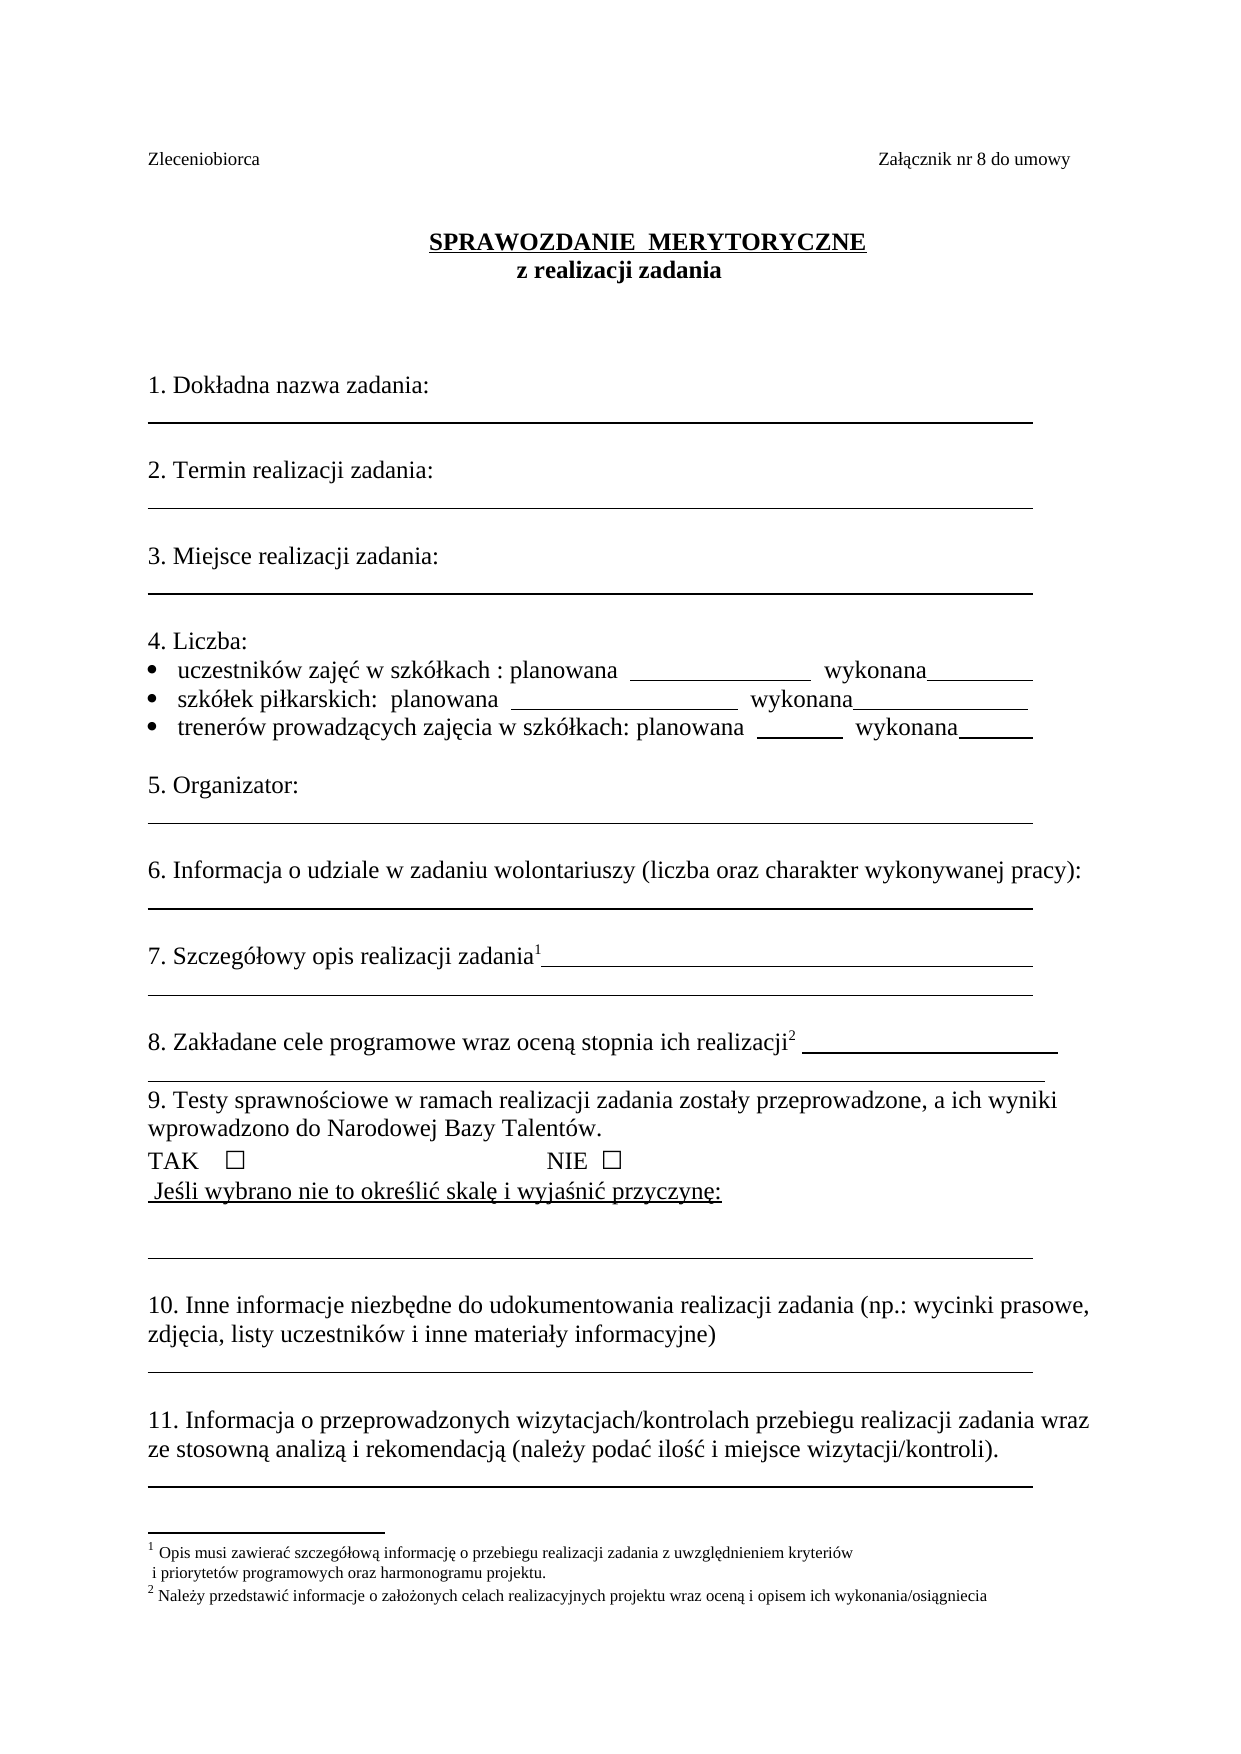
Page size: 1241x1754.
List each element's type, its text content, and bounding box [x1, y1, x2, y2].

text Zleceniobiorca Załącznik nr 8 do umowy [148, 148, 1093, 169]
text 8. Zakładane cele programowe wraz oceną stopnia ich realizacji [148, 1027, 1093, 1085]
text 4. Liczba: [148, 626, 1093, 655]
text Jeśli wybrano nie to określić skalę i wyjaśnić przyczynę: [148, 1176, 1093, 1205]
text 7. Szczegółowy opis realizacji zadania [148, 941, 1093, 998]
text 10. Inne informacje niezbędne do udokumentowania realizacji zadania (np.: wycinki prasowe, zdjęcia, listy uczestników i inne materiały informacyjne) [148, 1291, 1093, 1348]
list szkółek piłkarskich: planowana wykonana [148, 684, 1093, 712]
text SPRAWOZDANIE MERYTORYCZNE [148, 227, 1093, 255]
list trenerów prowadzących zajęcia w szkółkach: planowana wykonana [148, 712, 1093, 741]
text 9. Testy sprawnościowe w ramach realizacji zadania zostały przeprowadzone, a ich wyniki wprowadzono do Narodowej Bazy Talentów. [148, 1085, 1093, 1142]
text 2. Termin realizacji zadania: [148, 455, 1093, 484]
text 6. Informacja o udziale w zadaniu wolontariuszy (liczba oraz charakter wykonywanej pracy): [148, 856, 1093, 884]
text z realizacji zadania [443, 255, 1093, 284]
text 11. Informacja o przeprowadzonych wizytacjach/kontrolach przebiegu realizacji zadania wraz ze stosowną analizą i rekomendacją (należy podać ilość i miejsce wizytacji/kontroli). [148, 1405, 1093, 1462]
text 3. Miejsce realizacji zadania: [148, 541, 1093, 569]
list uczestników zajęć w szkółkach : planowana wykonana [148, 655, 1093, 684]
text TAK NIE [148, 1142, 1093, 1176]
text 5. Organizator: [148, 770, 1093, 799]
text 1. Dokładna nazwa zadania: [148, 370, 1093, 398]
